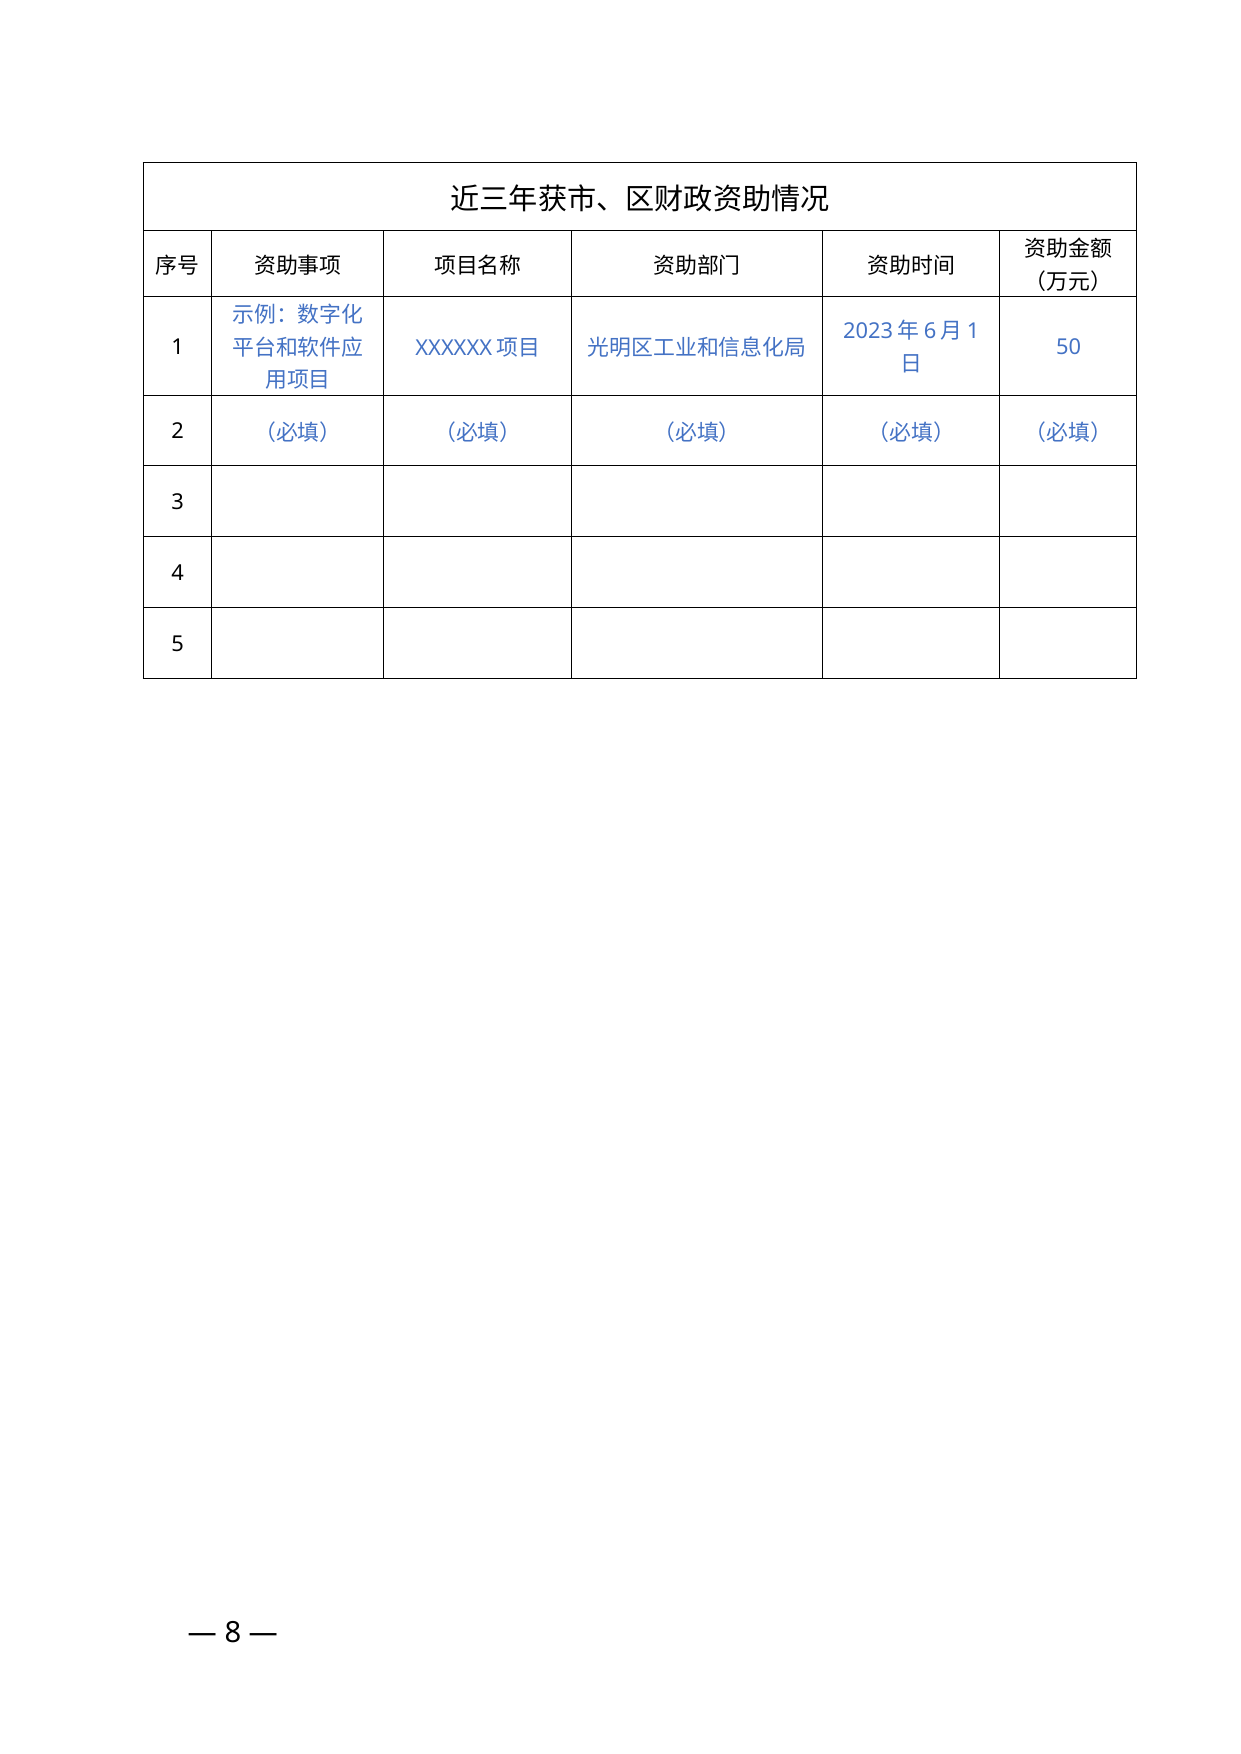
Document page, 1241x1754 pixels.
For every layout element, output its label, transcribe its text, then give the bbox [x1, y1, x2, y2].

table_cell 资助事项 [212, 231, 383, 296]
table_cell （必填） [1000, 396, 1136, 465]
table_cell 资助时间 [823, 231, 999, 296]
table_cell [823, 537, 999, 607]
table_cell 50 [1000, 297, 1136, 394]
table_cell 项目名称 [384, 231, 571, 296]
table_cell [1000, 537, 1136, 607]
table_cell （必填） [572, 396, 822, 465]
table_cell [144, 466, 211, 536]
table_cell 2023年6月1日 [823, 297, 999, 394]
table_cell [572, 466, 822, 536]
table_cell [144, 537, 211, 607]
table_cell 资助部门 [572, 231, 822, 296]
table_cell 示例：数字化平台和软件应用项目 [212, 297, 383, 394]
table_cell 序号 [144, 231, 211, 296]
table_cell [384, 608, 571, 678]
table_cell 光明区工业和信息化局 [572, 297, 822, 394]
table_cell [1000, 608, 1136, 678]
table_cell 近三年获市、区财政资助情况 [144, 163, 1136, 230]
table_cell [572, 537, 822, 607]
table_cell [1000, 466, 1136, 536]
table_cell [144, 297, 211, 394]
table_cell [212, 537, 383, 607]
table_cell [572, 608, 822, 678]
table_cell [823, 608, 999, 678]
table_cell [212, 608, 383, 678]
table_cell [384, 537, 571, 607]
table_cell （必填） [212, 396, 383, 465]
table_cell （必填） [384, 396, 571, 465]
table_cell [823, 466, 999, 536]
table_cell （必填） [823, 396, 999, 465]
table_cell XXXXXX项目 [384, 297, 571, 394]
table_cell [384, 466, 571, 536]
table_cell 资助金额 （万元） [1000, 231, 1136, 296]
table_cell [144, 608, 211, 678]
table_cell [144, 396, 211, 465]
table_cell [212, 466, 383, 536]
